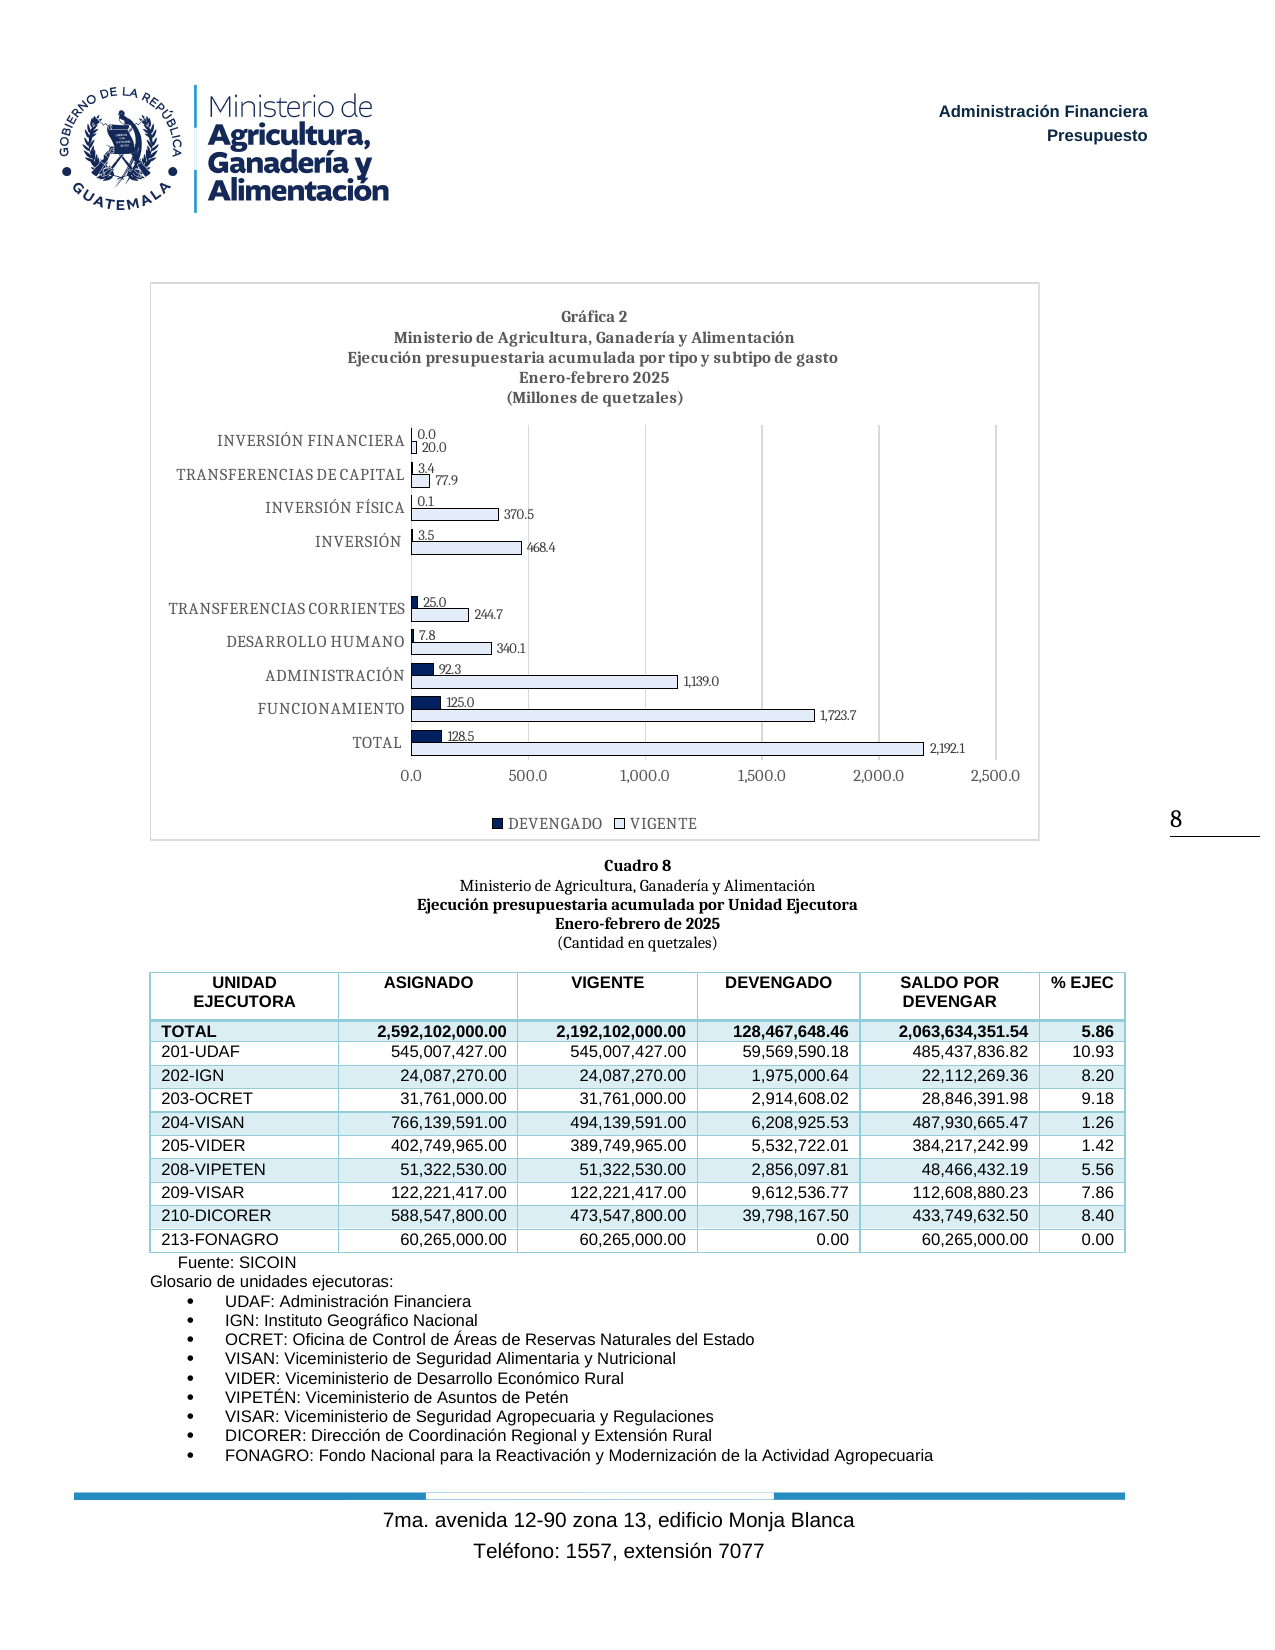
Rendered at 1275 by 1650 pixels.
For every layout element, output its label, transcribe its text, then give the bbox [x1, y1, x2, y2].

table_cell 5.86 [1040, 1022, 1124, 1041]
table_cell 10.93 [1040, 1042, 1124, 1064]
table_cell 59,569,590.18 [698, 1042, 859, 1064]
table_cell 202-IGN [151, 1066, 338, 1088]
list VISAR: Viceministerio de Seguridad Agropecuaria y Regulaciones [187, 1407, 1125, 1426]
table_cell 494,139,591.00 [518, 1113, 697, 1135]
table_cell 51,322,530.00 [339, 1159, 517, 1182]
table_cell 8.40 [1040, 1206, 1124, 1228]
table_cell 5,532,722.01 [698, 1136, 859, 1158]
table_header VIGENTE [518, 973, 697, 1019]
table_header % EJEC [1040, 973, 1124, 1019]
table_cell 766,139,591.00 [339, 1113, 517, 1135]
table_cell 201-UDAF [151, 1042, 338, 1064]
table_cell 210-DICORER [151, 1206, 338, 1228]
table_cell 213-FONAGRO [151, 1230, 338, 1252]
table_cell 203-OCRET [151, 1089, 338, 1111]
table_cell 545,007,427.00 [518, 1042, 697, 1064]
table_cell 28,846,391.98 [861, 1089, 1039, 1111]
table_cell 8.20 [1040, 1066, 1124, 1088]
picture [0, 1483, 1237, 1509]
table_cell 209-VISAR [151, 1183, 338, 1205]
list OCRET: Oficina de Control de Áreas de Reservas Naturales del Estado [187, 1330, 1125, 1349]
table_cell 60,265,000.00 [861, 1230, 1039, 1252]
table_cell 2,914,608.02 [698, 1089, 859, 1111]
table_cell 0.00 [698, 1230, 859, 1252]
table_cell 1.42 [1040, 1136, 1124, 1158]
table_cell TOTAL [151, 1022, 338, 1041]
table_header UNIDAD EJECUTORA [151, 973, 338, 1019]
table_cell 2,063,634,351.54 [861, 1022, 1039, 1041]
table_cell 2,592,102,000.00 [339, 1022, 517, 1041]
table_cell 39,798,167.50 [698, 1206, 859, 1228]
table_cell 31,761,000.00 [339, 1089, 517, 1111]
picture [49, 76, 403, 223]
table_cell 384,217,242.99 [861, 1136, 1039, 1158]
table_cell 60,265,000.00 [339, 1230, 517, 1252]
list VIDER: Viceministerio de Desarrollo Económico Rural [187, 1368, 1125, 1388]
table_cell 7.86 [1040, 1183, 1124, 1205]
table_cell 122,221,417.00 [518, 1183, 697, 1205]
table_cell 9,612,536.77 [698, 1183, 859, 1205]
table_cell 204-VISAN [151, 1113, 338, 1135]
table_cell 0.00 [1040, 1230, 1124, 1252]
table_cell 24,087,270.00 [518, 1066, 697, 1088]
table_cell 5.56 [1040, 1159, 1124, 1182]
table_cell 9.18 [1040, 1089, 1124, 1111]
table_cell 122,221,417.00 [339, 1183, 517, 1205]
list UDAF: Administración Financiera [187, 1291, 1125, 1311]
table_cell 208-VIPETEN [151, 1159, 338, 1182]
table_cell 433,749,632.50 [861, 1206, 1039, 1228]
table_cell 128,467,648.46 [698, 1022, 859, 1041]
text Cuadro 8 [150, 857, 1125, 876]
table_cell 588,547,800.00 [339, 1206, 517, 1228]
table_cell 545,007,427.00 [339, 1042, 517, 1064]
table_cell 48,466,432.19 [861, 1159, 1039, 1182]
text Ejecución presupuestaria acumulada por Unidad Ejecutora [150, 895, 1125, 914]
table_cell 6,208,925.53 [698, 1113, 859, 1135]
list IGN: Instituto Geográfico Nacional [187, 1311, 1125, 1330]
table_cell 473,547,800.00 [518, 1206, 697, 1228]
text Ministerio de Agricultura, Ganadería y Alimentación [150, 876, 1125, 895]
text Glosario de unidades ejecutoras: [150, 1272, 1125, 1291]
table_cell 389,749,965.00 [518, 1136, 697, 1158]
text Fuente: SICOIN [150, 1253, 1125, 1272]
list VIPETÉN: Viceministerio de Asuntos de Petén [187, 1388, 1125, 1407]
table_cell 1.26 [1040, 1113, 1124, 1135]
table_cell 402,749,965.00 [339, 1136, 517, 1158]
table_cell 24,087,270.00 [339, 1066, 517, 1088]
table_header ASIGNADO [339, 973, 517, 1019]
table_cell 2,856,097.81 [698, 1159, 859, 1182]
table_cell 112,608,880.23 [861, 1183, 1039, 1205]
text (Cantidad en quetzales) [150, 933, 1125, 953]
table_cell 205-VIDER [151, 1136, 338, 1158]
table_cell 51,322,530.00 [518, 1159, 697, 1182]
table_cell 485,437,836.82 [861, 1042, 1039, 1064]
list FONAGRO: Fondo Nacional para la Reactivación y Modernización de la Actividad Agropecuaria [187, 1446, 1125, 1465]
table_cell 1,975,000.64 [698, 1066, 859, 1088]
table_cell 31,761,000.00 [518, 1089, 697, 1111]
list DICORER: Dirección de Coordinación Regional y Extensión Rural [187, 1426, 1125, 1446]
list VISAN: Viceministerio de Seguridad Alimentaria y Nutricional [187, 1349, 1125, 1368]
table_cell 60,265,000.00 [518, 1230, 697, 1252]
table_cell 2,192,102,000.00 [518, 1022, 697, 1041]
table_cell 22,112,269.36 [861, 1066, 1039, 1088]
text Enero-febrero de 2025 [150, 914, 1125, 933]
table_cell 487,930,665.47 [861, 1113, 1039, 1135]
table_header DEVENGADO [698, 973, 859, 1019]
table_header SALDO POR DEVENGAR [861, 973, 1039, 1019]
